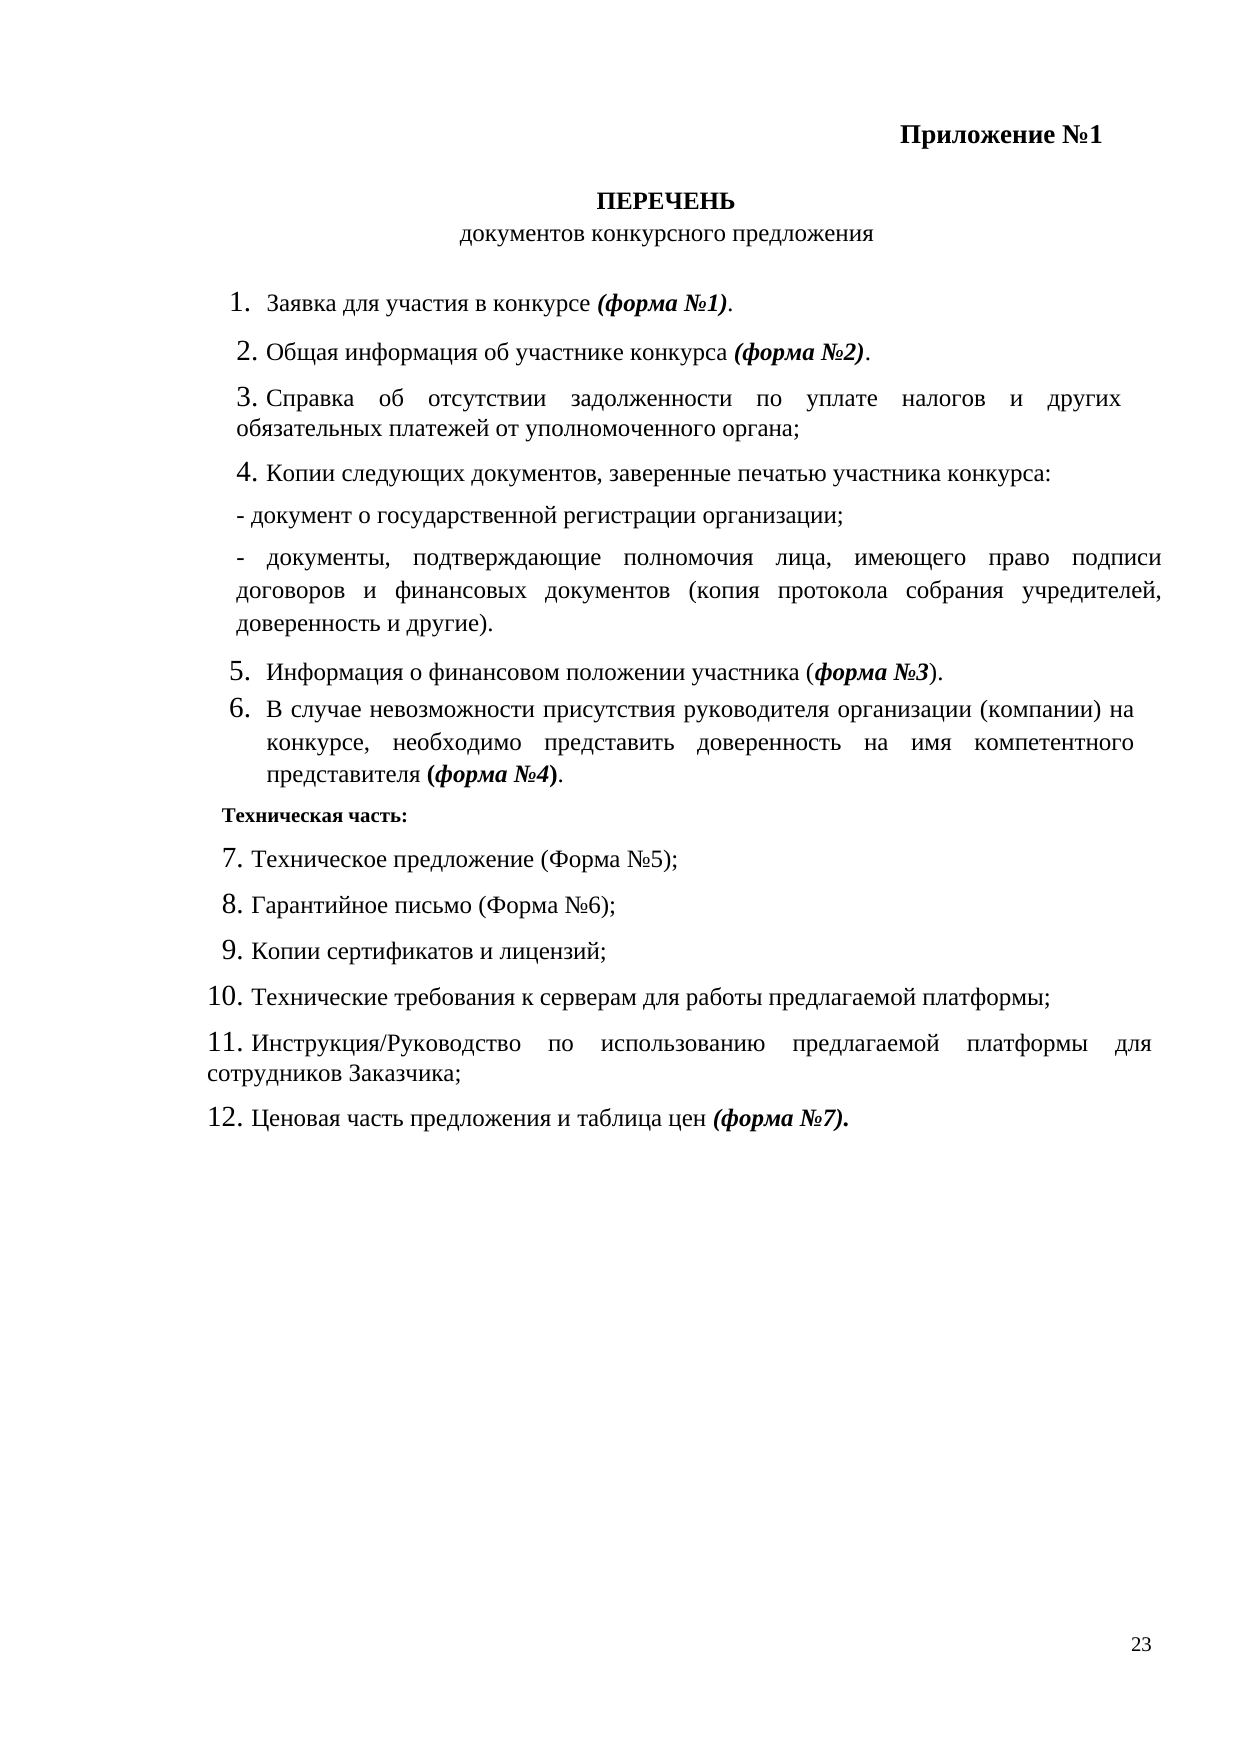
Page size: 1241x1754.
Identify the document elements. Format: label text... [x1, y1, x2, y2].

text - документ о государственной регистрации организации; [236, 500, 1122, 529]
text документов конкурсного предложения [176, 218, 1151, 247]
list Справка об отсутствии задолженности по уплате налогов и других обязательных платежей от уполномоченного органа; [236, 379, 1122, 442]
list Инструкция/Руководство по использованию предлагаемой платформы для сотрудников Заказчика; [207, 1024, 1152, 1086]
list Копии следующих документов, заверенные печатью участника конкурса: [236, 454, 1122, 488]
list Техническое предложение (Форма №5); [222, 840, 1152, 873]
list Технические требования к серверам для работы предлагаемой платформы; [207, 978, 1152, 1012]
list В случае невозможности присутствия руководителя организации (компании) на конкурсе, необходимо представить доверенность на имя компетентного представителя (форма №4). [229, 690, 1135, 788]
list Копии сертификатов и лицензий; [222, 932, 1152, 966]
list Ценовая часть предложения и таблица цен (форма №7). [207, 1099, 1135, 1132]
list Заявка для участия в конкурсе (форма №1). [229, 284, 1135, 317]
subtitle ПЕРЕЧЕНЬ [180, 186, 1152, 215]
text - документы, подтверждающие полномочия лица, имеющего право подписи договоров и финансовых документов (копия протокола собрания учредителей, доверенность и другие). [236, 542, 1163, 636]
text Приложение №1 [177, 118, 1103, 149]
text Техническая часть: [177, 803, 1152, 827]
list Гарантийное письмо (Форма №6); [222, 886, 1152, 919]
list Общая информация об участнике конкурса (форма №2). [236, 333, 1122, 367]
list Информация о финансовом положении участника (форма №3). [229, 653, 1135, 687]
